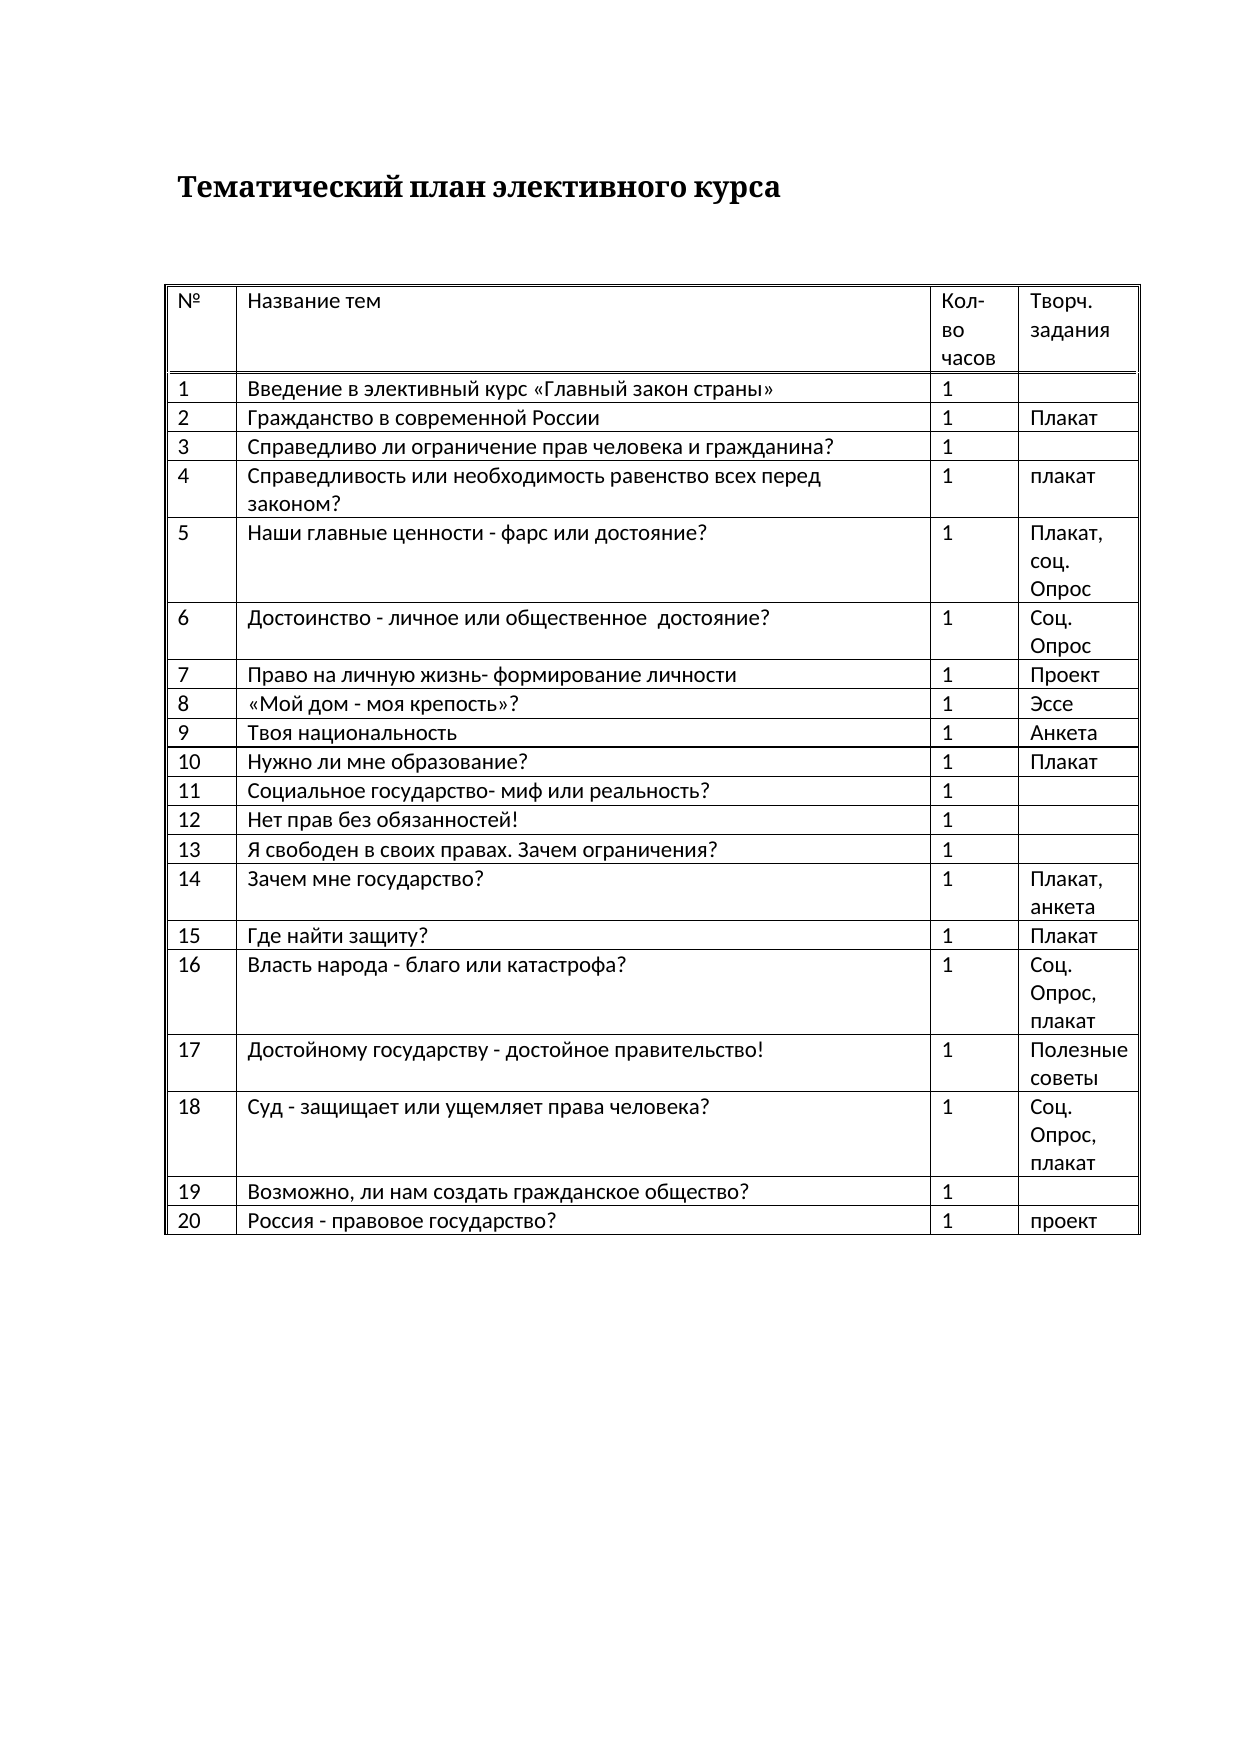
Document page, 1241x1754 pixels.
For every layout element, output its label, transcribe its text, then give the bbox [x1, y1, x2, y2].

table_cell 1 [931, 1092, 1018, 1176]
table_cell 1 [931, 921, 1018, 949]
table_cell Полезные советы [1019, 1035, 1138, 1091]
table_cell 18 [168, 1092, 236, 1176]
table_cell 8 [168, 689, 236, 717]
table_cell 1 [931, 806, 1018, 834]
table_header № [168, 287, 236, 371]
table_cell 1 [931, 374, 1018, 402]
table_cell 17 [168, 1035, 236, 1091]
table_cell [1019, 835, 1138, 863]
table_cell 2 [168, 403, 236, 431]
table_cell Проект [1019, 660, 1138, 688]
table_cell Соц. Опрос, плакат [1019, 950, 1138, 1034]
table_cell Соц. Опрос [1019, 603, 1138, 659]
table_cell 12 [168, 806, 236, 834]
table_cell Плакат, анкета [1019, 864, 1138, 920]
table_cell Плакат [1019, 921, 1138, 949]
table_cell Гражданство в современной России [237, 403, 930, 431]
table_cell Власть народа - благо или катастрофа? [237, 950, 930, 1034]
table_cell 1 [931, 660, 1018, 688]
table_cell 13 [168, 835, 236, 863]
table_cell [1019, 371, 1138, 402]
table_cell [1019, 1177, 1138, 1205]
table_cell «Мой дом - моя крепость»? [237, 689, 930, 717]
table_cell 1 [931, 835, 1018, 863]
table_cell плакат [1019, 461, 1138, 517]
table_cell Зачем мне государство? [237, 864, 930, 920]
table_cell Достоинство - личное или общественное достояние? [237, 603, 930, 659]
table_cell [1019, 432, 1138, 460]
table_cell Наши главные ценности - фарс или достояние? [237, 518, 930, 602]
table_cell Возможно, ли нам создать гражданское общество? [237, 1177, 930, 1205]
table_cell Я свободен в своих правах. Зачем ограничения? [237, 835, 930, 863]
table_cell 1 [931, 950, 1018, 1034]
text Тематический план элективного курса [177, 171, 1152, 205]
table_cell 19 [168, 1177, 236, 1205]
table_cell Плакат [1019, 403, 1138, 431]
table_cell Соц. Опрос, плакат [1019, 1092, 1138, 1176]
table_cell 11 [168, 777, 236, 804]
table_cell 1 [931, 1035, 1018, 1091]
table_cell 3 [168, 432, 236, 460]
table_cell Плакат, соц. Опрос [1019, 518, 1138, 602]
table_cell Где найти защиту? [237, 921, 930, 949]
table_cell 1 [931, 748, 1018, 776]
table_header Название тем [237, 287, 930, 371]
table_cell 7 [168, 660, 236, 688]
table_cell Введение в элективный курс «Главный закон страны» [237, 374, 930, 402]
table_cell 1 [931, 689, 1018, 717]
table_cell Нужно ли мне образование? [237, 748, 930, 776]
table_cell 14 [168, 864, 236, 920]
table_cell Справедливость или необходимость равенство всех перед законом? [237, 461, 930, 517]
table_cell Справедливо ли ограничение прав человека и гражданина? [237, 432, 930, 460]
table_cell Плакат [1019, 748, 1138, 776]
table_cell 1 [931, 461, 1018, 517]
table_cell проект [1019, 1206, 1138, 1234]
table_cell [1019, 777, 1138, 804]
table_cell 10 [168, 748, 236, 776]
table_header Творч. задания [1019, 287, 1138, 371]
table_cell 1 [931, 1206, 1018, 1234]
table_cell 1 [931, 603, 1018, 659]
table_cell 4 [168, 461, 236, 517]
table_cell Твоя национальность [237, 719, 930, 746]
table_cell 6 [168, 603, 236, 659]
table_cell 1 [931, 432, 1018, 460]
table_header Кол-во часов [931, 287, 1018, 371]
table_cell [1019, 806, 1138, 834]
table_cell Суд - защищает или ущемляет права человека? [237, 1092, 930, 1176]
table_cell 1 [931, 518, 1018, 602]
table_cell 1 [931, 719, 1018, 746]
table_cell 20 [168, 1206, 236, 1234]
table_cell 9 [168, 719, 236, 746]
table_cell Достойному государству - достойное правительство! [237, 1035, 930, 1091]
table_cell Социальное государство- миф или реальность? [237, 777, 930, 804]
table_cell 15 [168, 921, 236, 949]
table_cell Анкета [1019, 719, 1138, 746]
table_cell 1 [931, 777, 1018, 804]
table_cell 16 [168, 950, 236, 1034]
table_cell 1 [168, 371, 236, 402]
table_cell Эссе [1019, 689, 1138, 717]
table_cell Право на личную жизнь- формирование личности [237, 660, 930, 688]
table_cell 1 [931, 403, 1018, 431]
table_cell 5 [168, 518, 236, 602]
table_cell Россия - правовое государство? [237, 1206, 930, 1234]
table_cell 1 [931, 1177, 1018, 1205]
table_cell 1 [931, 864, 1018, 920]
table_cell Нет прав без обязанностей! [237, 806, 930, 834]
